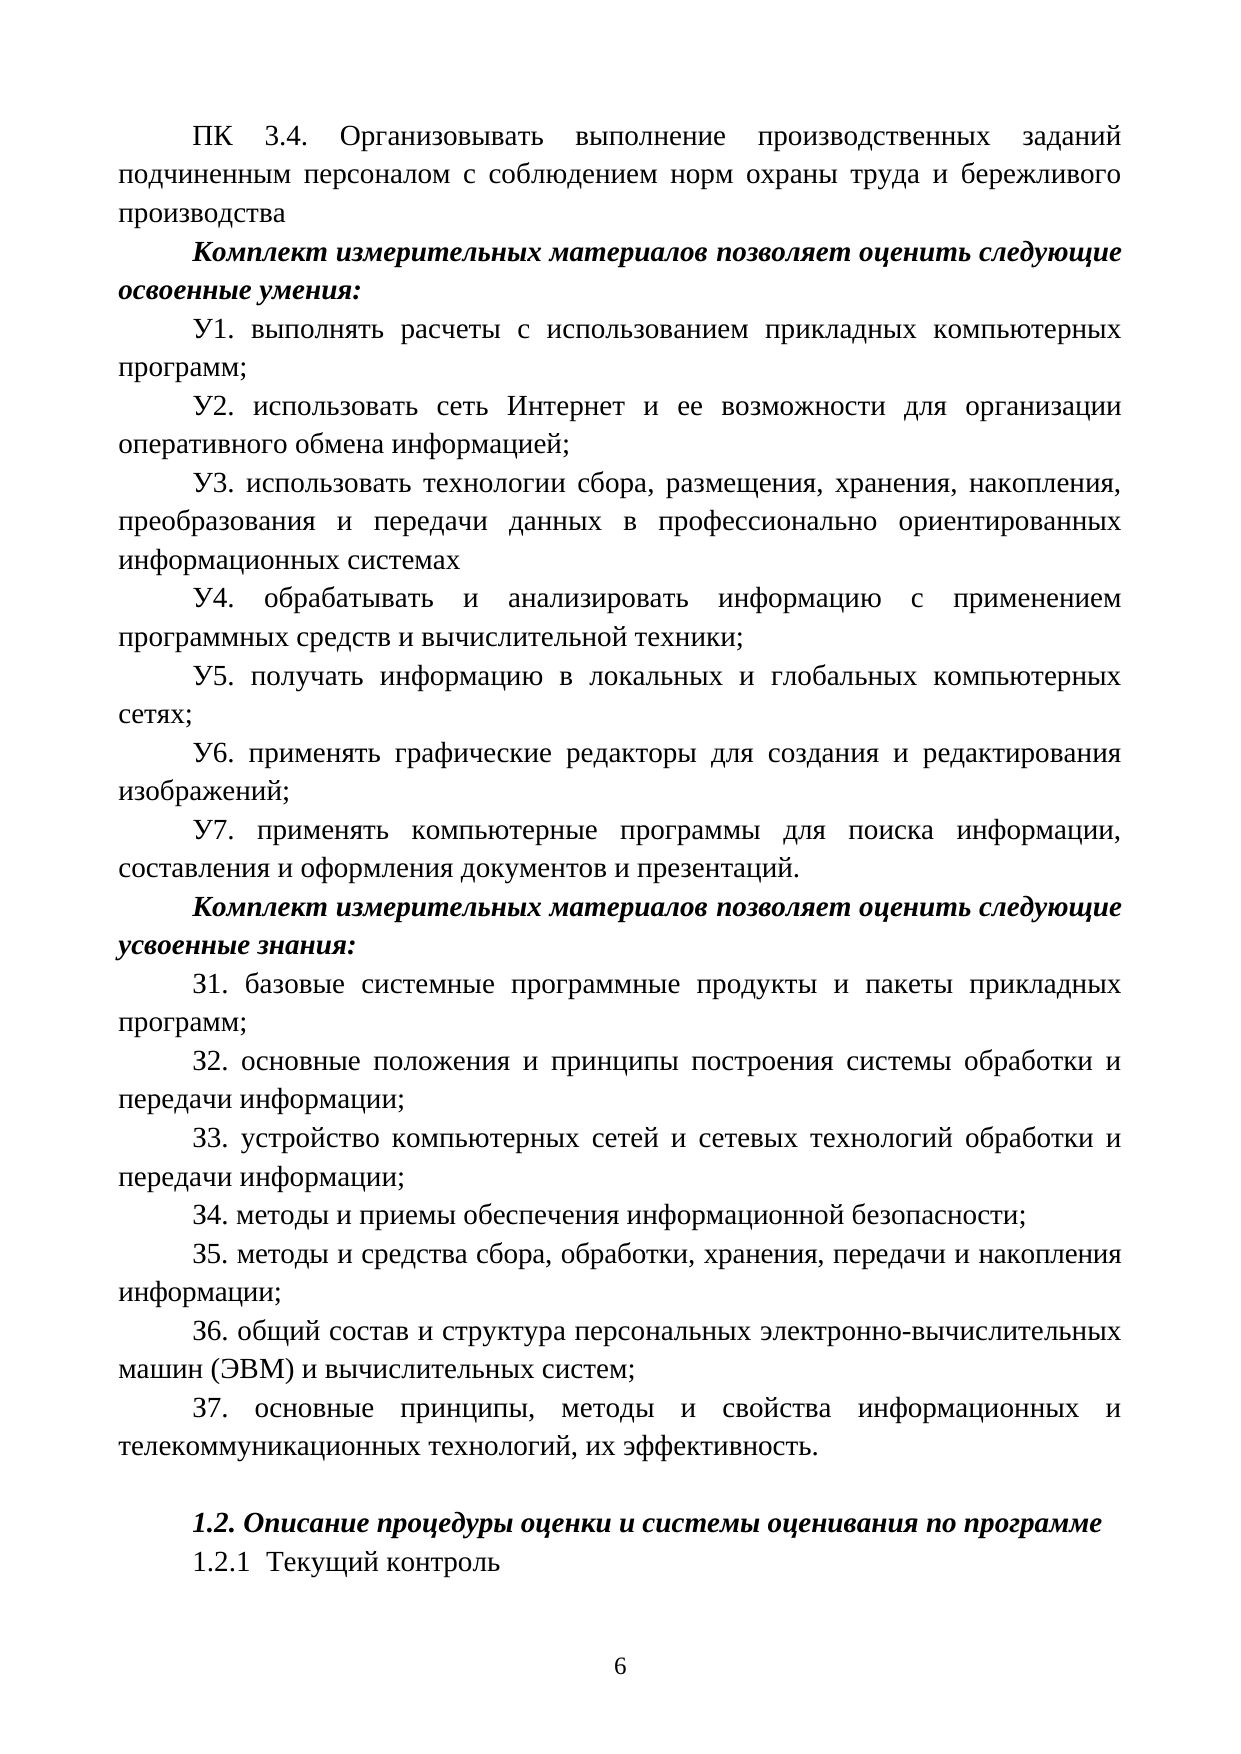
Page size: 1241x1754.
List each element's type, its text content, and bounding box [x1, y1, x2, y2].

text У1. выполнять расчеты с использованием прикладных компьютерных программ; [118, 311, 1122, 383]
text У6. применять графические редакторы для создания и редактирования изображений; [118, 735, 1122, 807]
text У3. использовать технологии сбора, размещения, хранения, накопления, преобразования и передачи данных в профессионально ориентированных информационных системах [118, 465, 1122, 576]
text У7. применять компьютерные программы для поиска информации, составления и оформления документов и презентаций. [118, 812, 1122, 884]
text У2. использовать сеть Интернет и ее возможности для организации оперативного обмена информацией; [118, 388, 1122, 460]
text З7. основные принципы, методы и свойства информационных и телекоммуникационных технологий, их эффективность. [118, 1390, 1122, 1462]
text Комплект измерительных материалов позволяет оценить следующие освоенные умения: [118, 234, 1122, 306]
text ПК 3.4. Организовывать выполнение производственных заданий подчиненным персоналом с соблюдением норм охраны труда и бережливого производства [118, 118, 1122, 229]
list Текущий контроль [118, 1544, 1122, 1578]
text З2. основные положения и принципы построения системы обработки и передачи информации; [118, 1043, 1122, 1115]
text З5. методы и средства сбора, обработки, хранения, передачи и накопления информации; [118, 1236, 1122, 1308]
text У5. получать информацию в локальных и глобальных компьютерных сетях; [118, 658, 1122, 730]
text З4. методы и приемы обеспечения информационной безопасности; [118, 1197, 1122, 1231]
text 1.2. Описание процедуры оценки и системы оценивания по программе [118, 1506, 1122, 1539]
text З3. устройство компьютерных сетей и сетевых технологий обработки и передачи информации; [118, 1120, 1122, 1192]
text Комплект измерительных материалов позволяет оценить следующие усвоенные знания: [118, 889, 1122, 961]
text З1. базовые системные программные продукты и пакеты прикладных программ; [118, 966, 1122, 1038]
text З6. общий состав и структура персональных электронно-вычислительных машин (ЭВМ) и вычислительных систем; [118, 1313, 1122, 1385]
text У4. обрабатывать и анализировать информацию с применением программных средств и вычислительной техники; [118, 581, 1122, 653]
